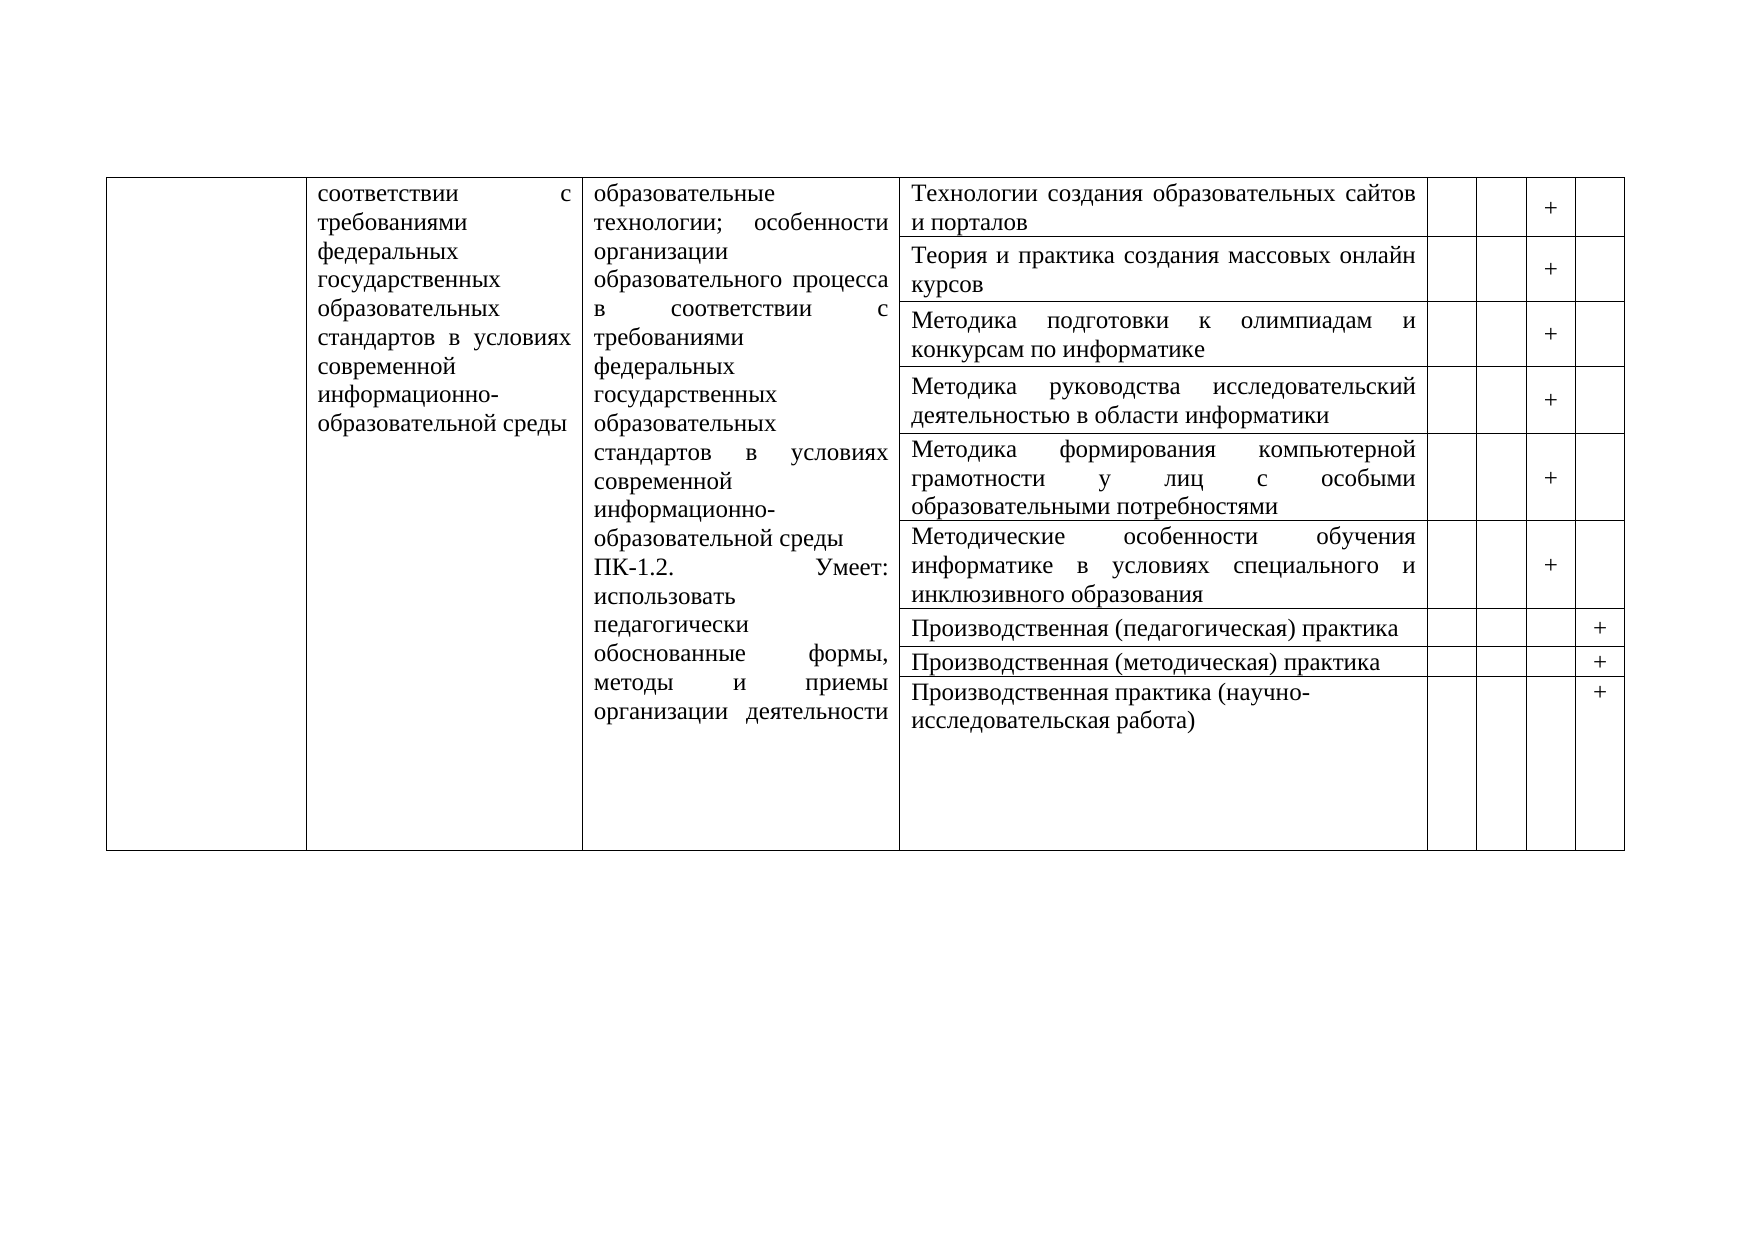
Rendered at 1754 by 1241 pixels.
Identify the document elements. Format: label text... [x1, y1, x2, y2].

table_cell + [1576, 609, 1624, 646]
table_cell Методика формирования компьютерной грамотности у лиц с особыми образовательными потребностями [900, 434, 1427, 520]
table_cell Производственная практика (научно-исследовательская работа) [900, 677, 1427, 850]
table_cell [1477, 677, 1526, 850]
table_cell Методические особенности обучения информатике в условиях специального и инклюзивного образования [900, 521, 1427, 607]
table_cell [1576, 237, 1624, 301]
table_cell [1477, 302, 1526, 366]
table_cell [1477, 609, 1526, 646]
table_cell [1428, 521, 1476, 607]
table_cell [1428, 609, 1476, 646]
table_cell [1477, 521, 1526, 607]
table_cell Производственная (методическая) практика [900, 647, 1427, 676]
table_cell [1428, 178, 1476, 236]
table_cell [1527, 609, 1575, 646]
table_cell [1477, 178, 1526, 236]
table_cell + [1527, 367, 1575, 433]
table_cell [1477, 647, 1526, 676]
table_cell [1576, 367, 1624, 433]
table_cell [1477, 434, 1526, 520]
table_cell + [1527, 237, 1575, 301]
table_cell [1576, 434, 1624, 520]
table_cell [1527, 677, 1575, 850]
table_cell [1477, 367, 1526, 433]
table_cell Теория и практика создания массовых онлайн курсов [900, 237, 1427, 301]
table_cell Технологии создания образовательных сайтов и порталов [900, 178, 1427, 236]
table_cell [1576, 302, 1624, 366]
table_cell [1576, 521, 1624, 607]
table_cell [1428, 647, 1476, 676]
table_cell [1428, 434, 1476, 520]
table_cell + [1527, 178, 1575, 236]
table_cell Методика руководства исследовательский деятельностью в области информатики [900, 367, 1427, 433]
table_cell [1428, 237, 1476, 301]
table_cell + [1527, 521, 1575, 607]
table_cell [1477, 237, 1526, 301]
table_cell + [1576, 677, 1624, 850]
table_cell + [1527, 434, 1575, 520]
table_cell [1428, 677, 1476, 850]
table_cell Производственная (педагогическая) практика [900, 609, 1427, 646]
table_cell [1527, 647, 1575, 676]
table_cell [1576, 178, 1624, 236]
table_cell Методика подготовки к олимпиадам и конкурсам по информатике [900, 302, 1427, 366]
table_cell [1428, 302, 1476, 366]
table_cell [1428, 367, 1476, 433]
table_cell + [1527, 302, 1575, 366]
table_cell + [1576, 647, 1624, 676]
